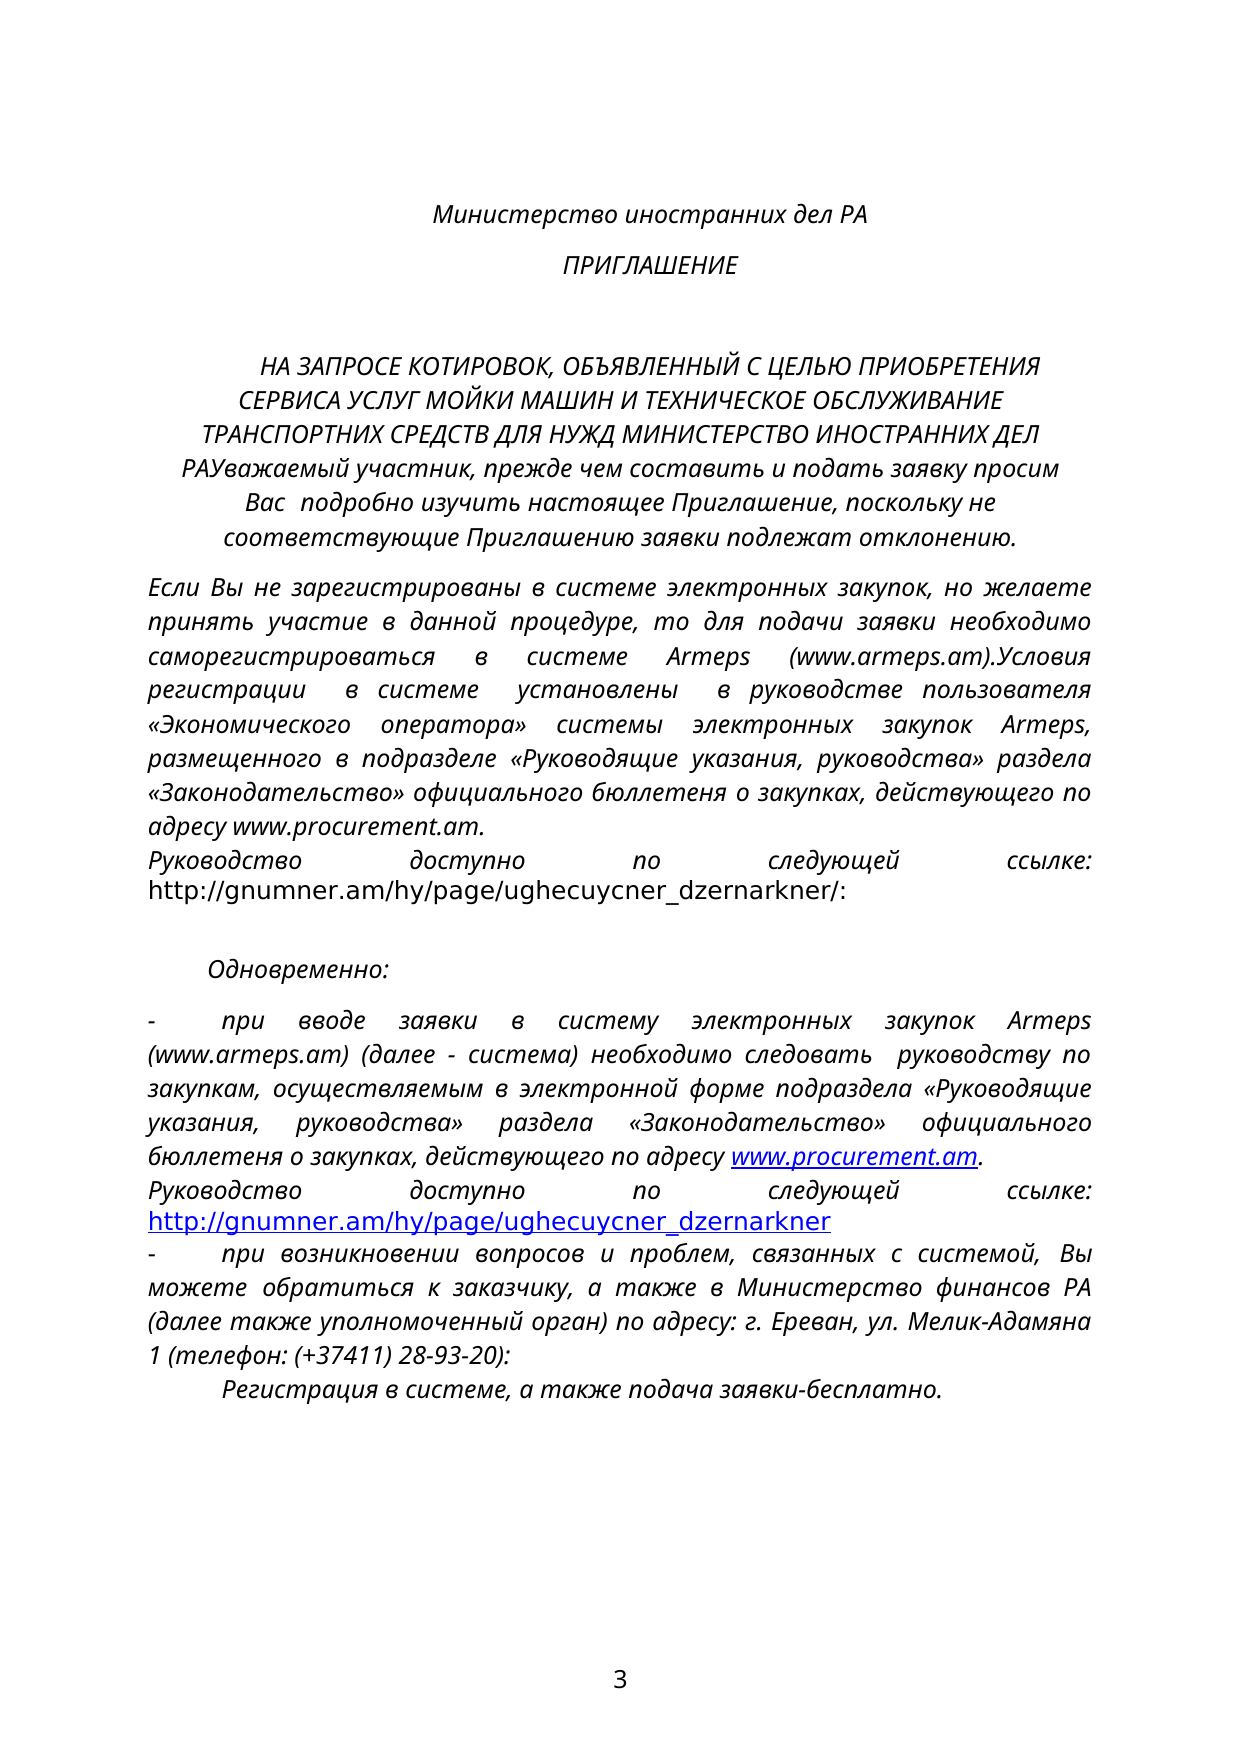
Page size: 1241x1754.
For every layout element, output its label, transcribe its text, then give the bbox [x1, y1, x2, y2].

text ПРИГЛАШЕНИЕ [148, 247, 1093, 281]
text Регистрация в системе, а также подача заявки-бесплатно. [148, 1372, 1092, 1406]
text - при вводе заявки в систему электронных закупок Armeps (www.armeps.am) (далее - система) необходимо следовать руководству по закупкам, осуществляемым в электронной форме подраздела «Руководящие указания, руководства» раздела «Законодательство» официального бюллетеня о закупках, действующего по адресу www.procurement.am. [148, 1002, 1092, 1173]
text Министерство иностранних дел РА [148, 197, 1093, 231]
text - при возникновении вопросов и проблем, связанных с системой, Вы можете обратиться к заказчику, а также в Министерство финансов РА (далее также уполномоченный орган) по адресу: г. Ереван, ул. Мелик-Адамяна 1 (телефон: (+37411) 28-93-20): [148, 1236, 1092, 1372]
text Если Вы не зарегистрированы в системе электронных закупок, но желаете принять участие в данной процедуре, то для подачи заявки необходимо саморегистрироваться в системе Armeps (www.armeps.am).Условия регистрации в системе установлены в руководстве пользователя «Экономического оператора» системы электронных закупок Armeps, размещенного в подразделе «Руководящие указания, руководства» раздела «Законодательство» официального бюллетеня о закупках, действующего по адресу www.procurement.am. [148, 570, 1092, 842]
text Руководство доступно по следующей ссылке: http://gnumner.am/hy/page/ughecuycner_dzernarkner [148, 1173, 1092, 1236]
text Одновременно: [148, 952, 1092, 986]
text НА ЗАПРОСЕ КОТИРОВОК, ОБЪЯВЛЕННЫЙ С ЦЕЛЬЮ ПРИОБРЕТЕНИЯ СЕРВИСА УСЛУГ МОЙКИ МАШИН И ТЕХНИЧЕСКОЕ ОБСЛУЖИВАНИЕ ТРАНСПОРТНИХ СРЕДСТВ ДЛЯ НУЖД МИНИСТЕРСТВО ИНОСТРАННИХ ДЕЛ РАУважаемый участник, прежде чем составить и подать заявку просим Вас подробно изучить настоящее Приглашение, поскольку не соответствующие Приглашению заявки подлежат отклонению. [148, 349, 1093, 553]
text Руководство доступно по следующей ссылке: http://gnumner.am/hy/page/ughecuycner_dzernarkner/: [148, 842, 1092, 906]
